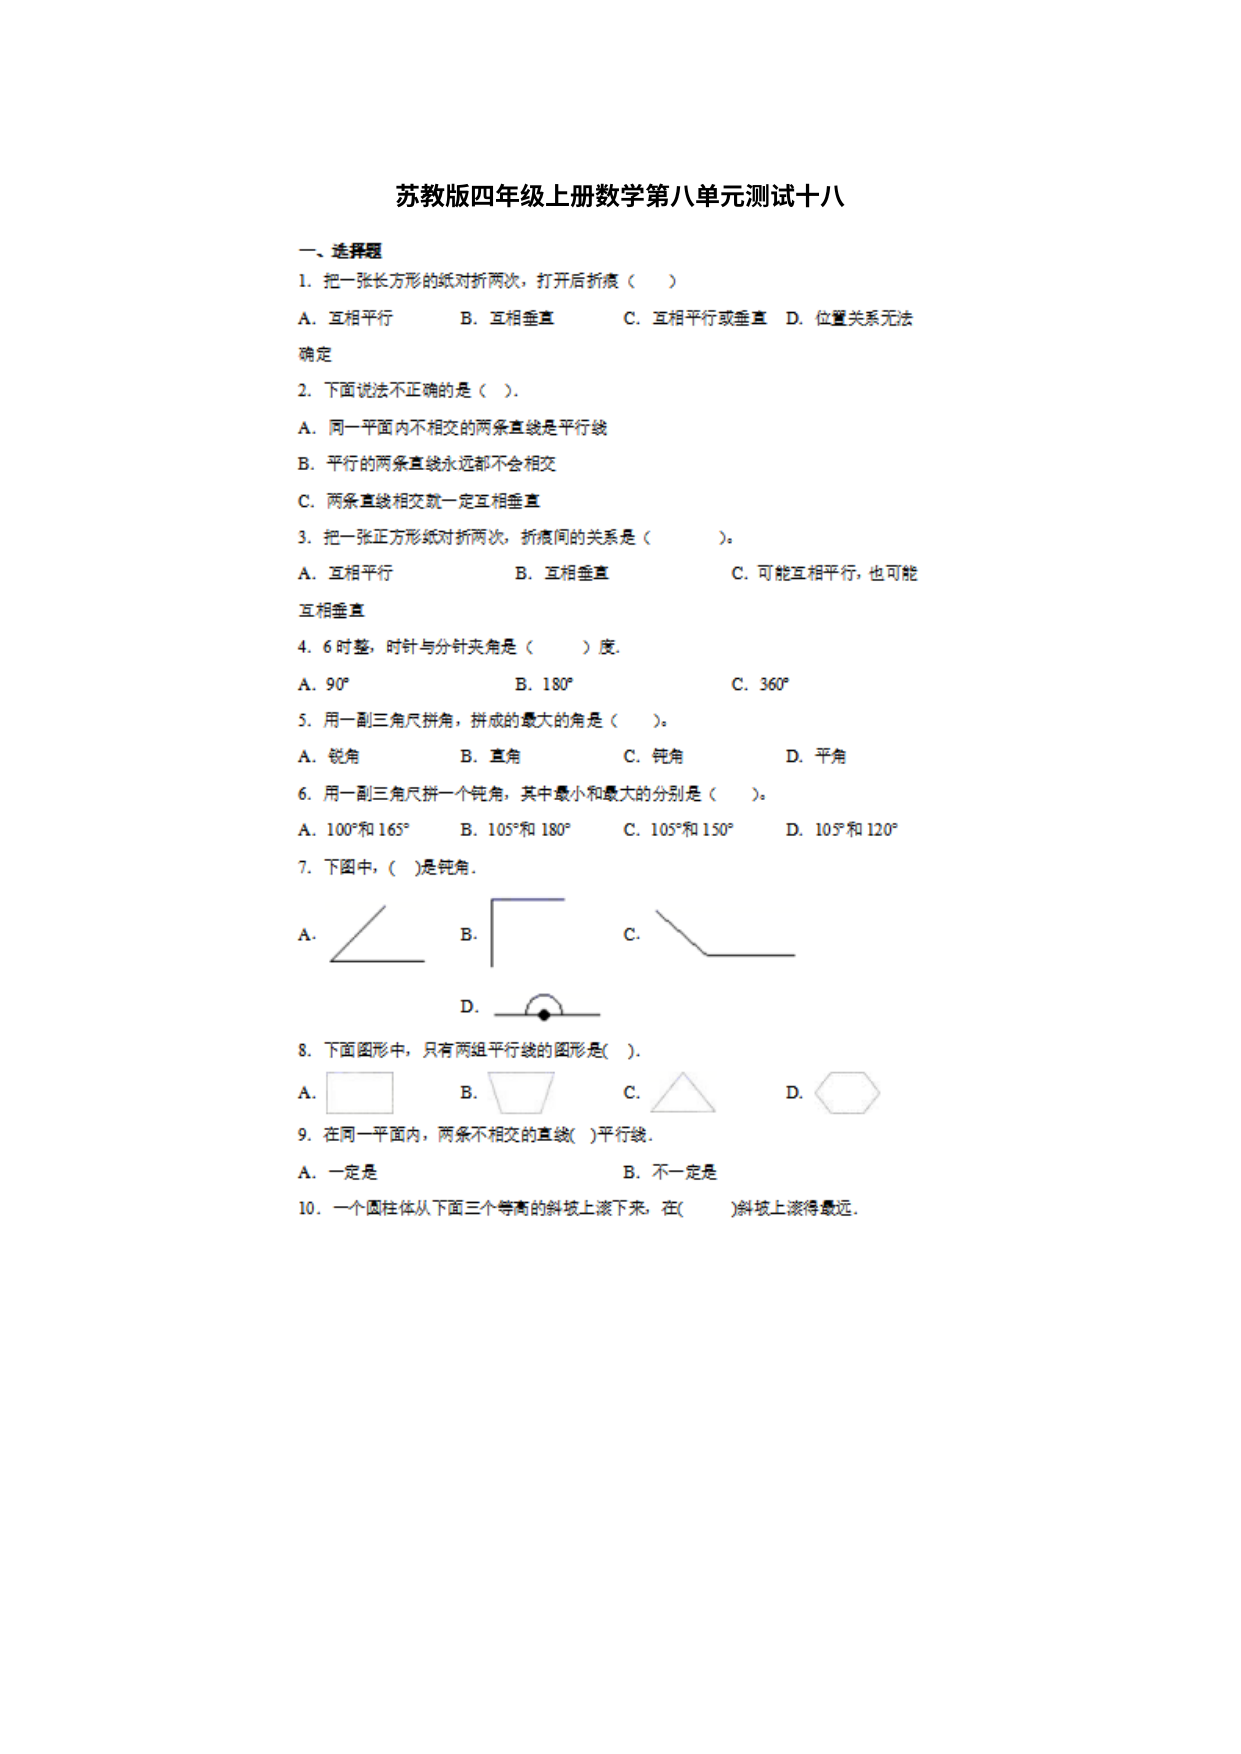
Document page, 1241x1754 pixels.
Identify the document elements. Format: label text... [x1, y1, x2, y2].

picture [267, 227, 973, 1252]
text 苏教版四年级上册数学第八单元测试十八 [187, 162, 1053, 227]
